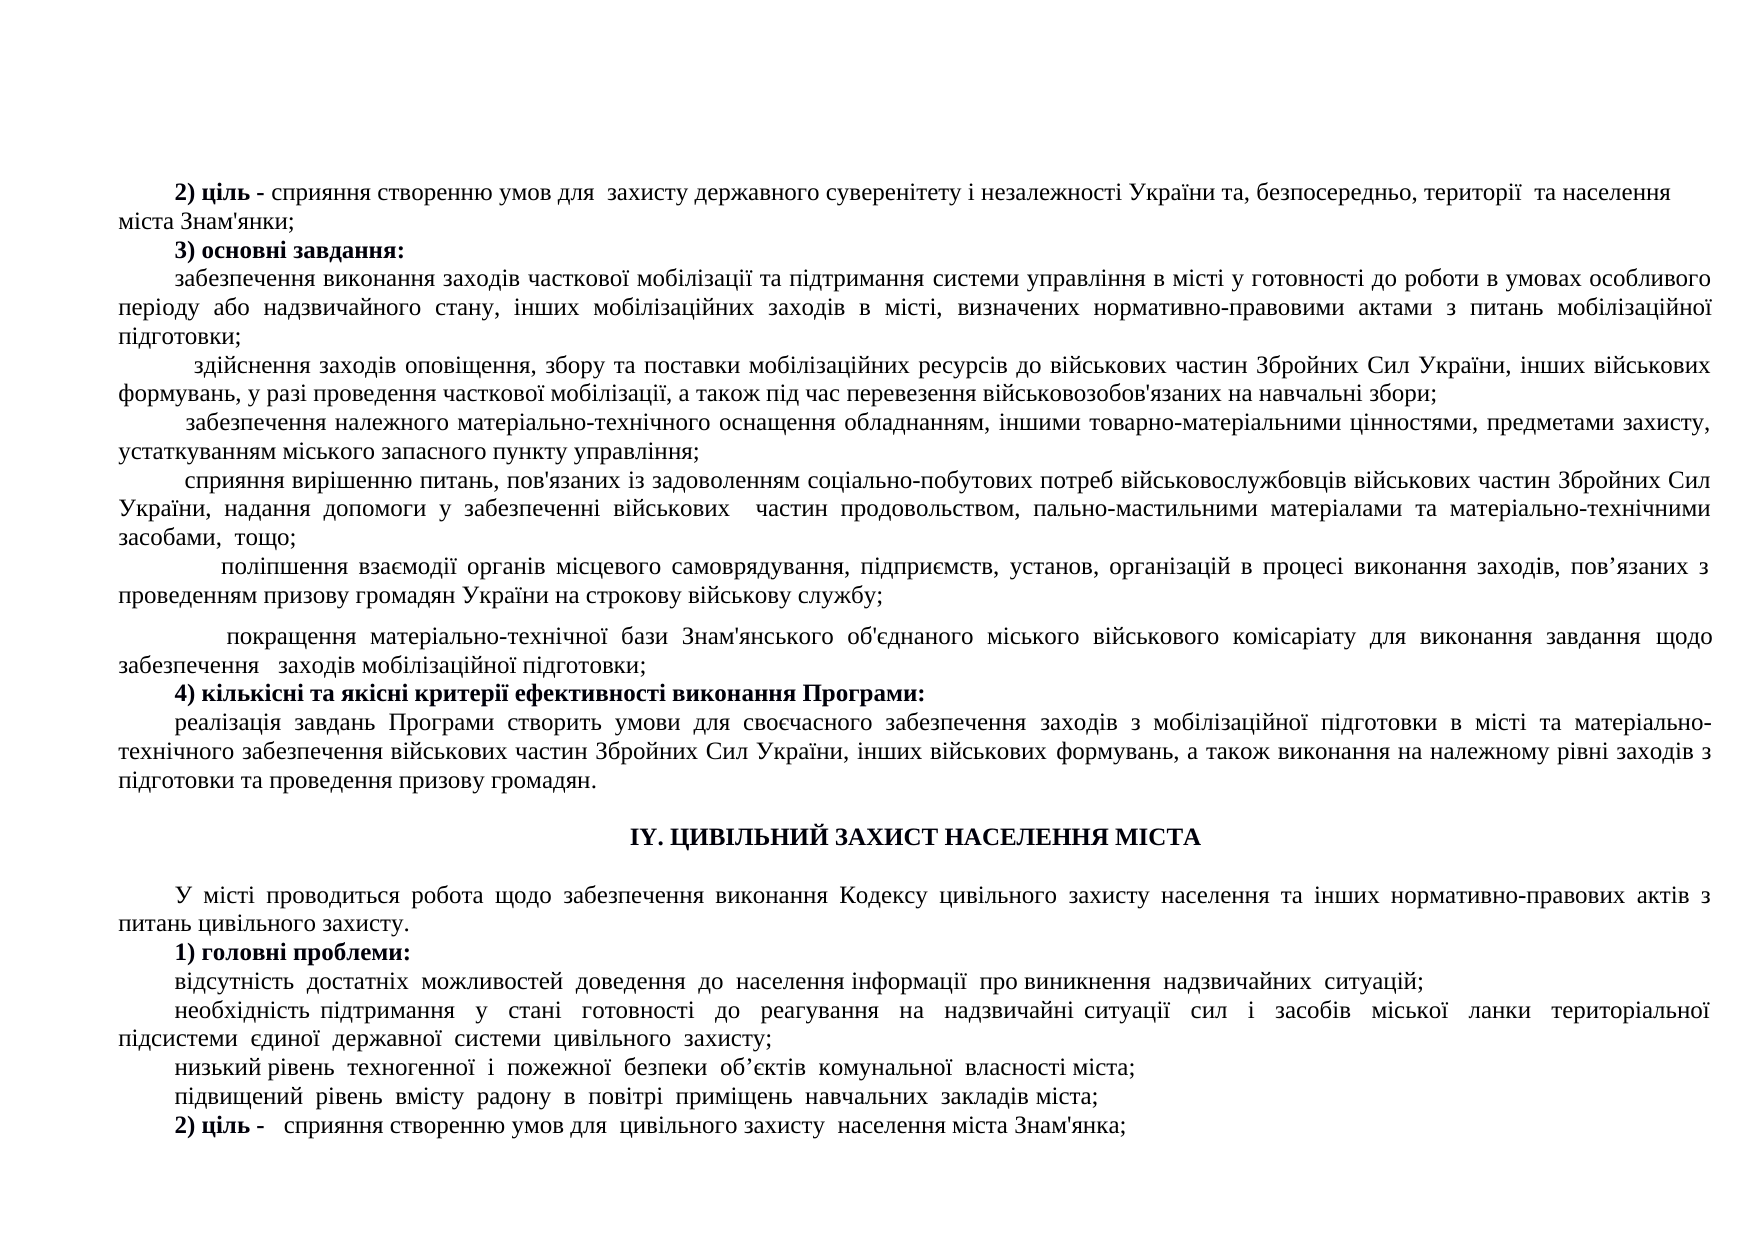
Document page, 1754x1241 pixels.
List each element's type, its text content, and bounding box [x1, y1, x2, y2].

text поліпшення взаємодії органів місцевого самоврядування, підприємств, установ, організацій в процесі виконання заходів, пов’язаних з проведенням призову громадян України на строкову військову службу; [118, 551, 1713, 608]
text 2) ціль - сприяння створенню умов для цивільного захисту населення міста Знам'янка; [118, 1110, 1713, 1138]
text забезпечення виконання заходів часткової мобілізації та підтримання системи управління в місті у готовності до роботи в умовах особливого періоду або надзвичайного стану, інших мобілізаційних заходів в місті, визначених нормативно-правовими актами з питань мобілізаційної підготовки; [118, 263, 1713, 350]
text 2) ціль - сприяння створенню умов для захисту державного суверенітету і незалежності України та, безпосередньо, території та населення міста Знам'янки; [118, 177, 1713, 235]
text У місті проводиться робота щодо забезпечення виконання Кодексу цивільного захисту населення та інших нормативно-правових актів з питань цивільного захисту. [118, 880, 1713, 937]
text 3) основні завдання: [118, 235, 1713, 263]
text сприяння вирішенню питань, пов'язаних із задоволенням соціально-побутових потреб військовослужбовців військових частин Збройних Сил України, надання допомоги у забезпеченні військових частин продовольством, пально-мастильними матеріалами та матеріально-технічними засобами, тощо; [118, 465, 1713, 551]
text необхідність підтримання у стані готовності до реагування на надзвичайні ситуації сил і засобів міської ланки територіальної підсистеми єдиної державної системи цивільного захисту; [118, 995, 1713, 1052]
text покращення матеріально-технічної бази Знам'янського об'єднаного міського військового комісаріату для виконання завдання щодо забезпечення заходів мобілізаційної підготовки; [118, 621, 1713, 678]
text 4) кількісні та якісні критерії ефективності виконання Програми: [118, 678, 1713, 707]
text забезпечення належного матеріально-технічного оснащення обладнанням, іншими товарно-матеріальними цінностями, предметами захисту, устаткуванням міського запасного пункту управління; [118, 407, 1713, 465]
text підвищений рівень вмісту радону в повітрі приміщень навчальних закладів міста; [118, 1081, 1713, 1110]
text відсутність достатніх можливостей доведення до населення інформації про виникнення надзвичайних ситуацій; [118, 966, 1713, 995]
text IY. ЦИВІЛЬНИЙ ЗАХИСТ НАСЕЛЕННЯ МІСТА [118, 822, 1713, 851]
text 1) головні проблеми: [118, 937, 1713, 966]
text здійснення заходів оповіщення, збору та поставки мобілізаційних ресурсів до військових частин Збройних Сил України, інших військових формувань, у разі проведення часткової мобілізації, а також під час перевезення військовозобов'язаних на навчальні збори; [118, 350, 1713, 407]
text реалізація завдань Програми створить умови для своєчасного забезпечення заходів з мобілізаційної підготовки в місті та матеріально-технічного забезпечення військових частин Збройних Сил України, інших військових формувань, а також виконання на належному рівні заходів з підготовки та проведення призову громадян. [118, 707, 1713, 793]
text низький рівень техногенної і пожежної безпеки об’єктів комунальної власності міста; [118, 1052, 1713, 1081]
